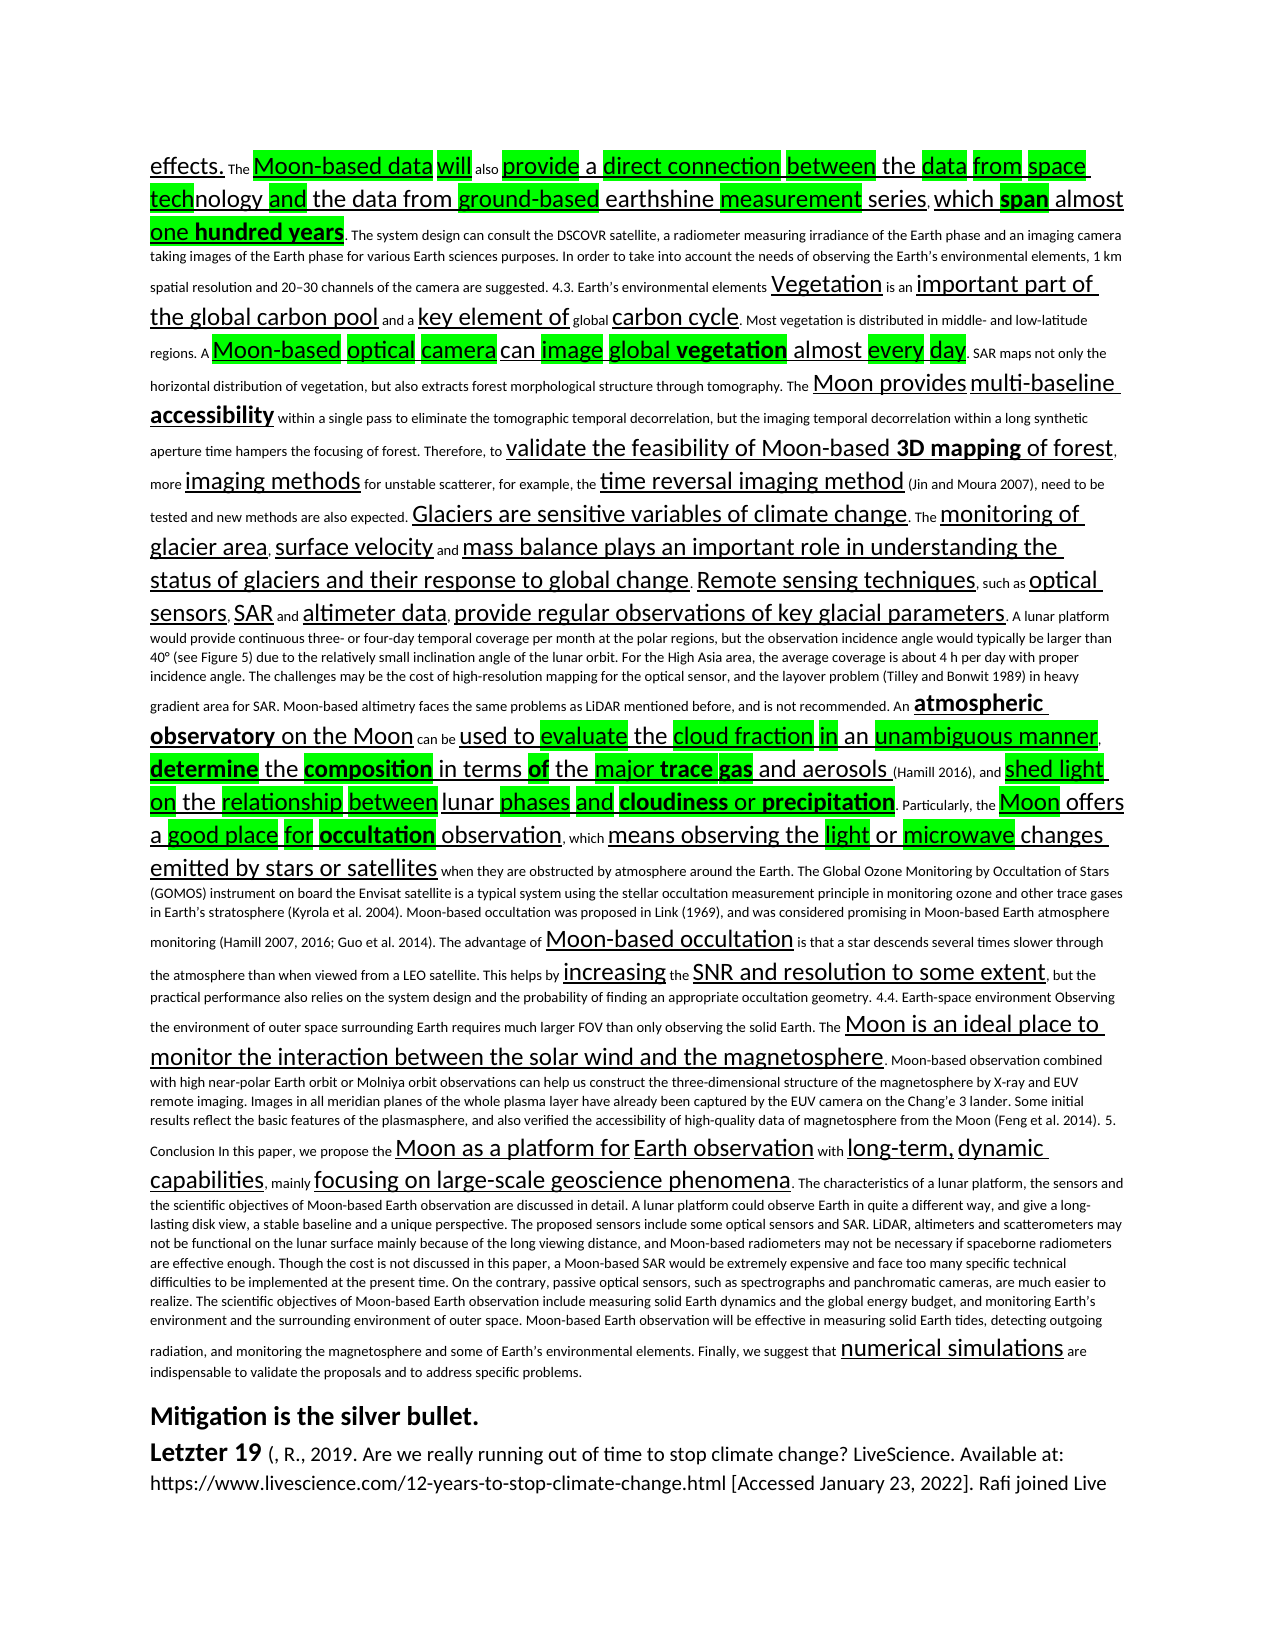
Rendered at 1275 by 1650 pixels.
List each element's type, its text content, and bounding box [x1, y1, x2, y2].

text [150, 1435, 1125, 1495]
subtitle Mitigation is the silver bullet. [150, 1399, 1125, 1432]
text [150, 150, 1125, 1381]
